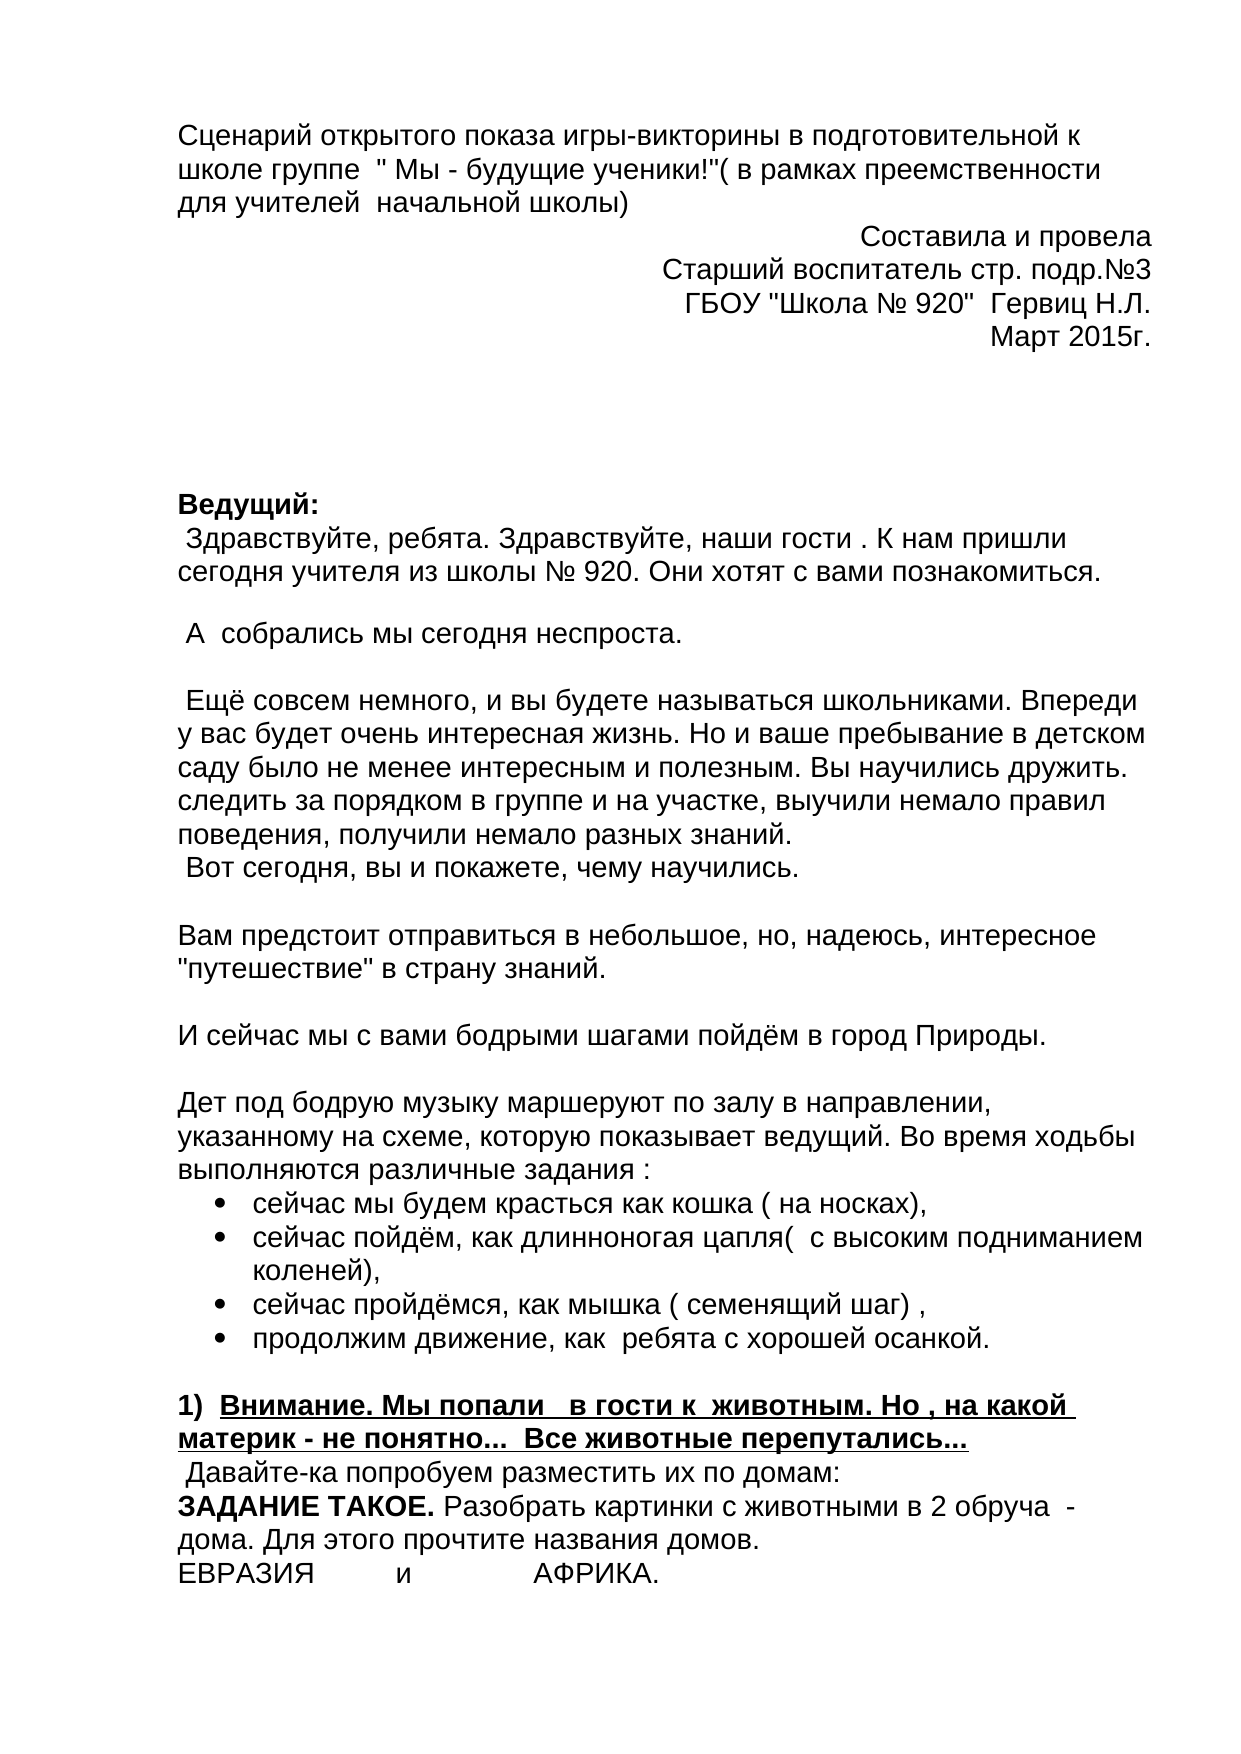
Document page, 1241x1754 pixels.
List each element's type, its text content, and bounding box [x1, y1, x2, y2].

text ЕВРАЗИЯ и АФРИКА. [177, 1556, 1152, 1589]
text ЗАДАНИЕ ТАКОЕ. Разобрать картинки с животными в 2 обруча - дома. Для этого прочтите названия домов. [177, 1489, 1152, 1556]
list сейчас пройдёмся, как мышка ( семенящий шаг) , [215, 1287, 1152, 1321]
list сейчас пойдём, как длинноногая цапля( с высоким подниманием коленей), [215, 1220, 1152, 1287]
text ГБОУ "Школа № 920" Гервиц Н.Л. [177, 286, 1152, 319]
text Составила и провела [177, 219, 1152, 252]
text Март 2015г. [177, 319, 1152, 353]
text Здравствуйте, ребята. Здравствуйте, наши гости . К нам пришли сегодня учителя из школы № 920. Они хотят с вами познакомиться. [177, 521, 1152, 588]
text Ведущий: [177, 487, 1152, 521]
text Вам предстоит отправиться в небольшое, но, надеюсь, интересное "путешествие" в страну знаний. [177, 918, 1152, 985]
text Давайте-ка попробуем разместить их по домам: [177, 1455, 1152, 1489]
list сейчас мы будем красться как кошка ( на носках), [215, 1186, 1152, 1220]
text Сценарий открытого показа игры-викторины в подготовительной к школе группе " Мы - будущие ученики!"( в рамках преемственности для учителей начальной школы) [177, 118, 1152, 219]
text И сейчас мы с вами бодрыми шагами пойдём в город Природы. [177, 1018, 1152, 1052]
text А собрались мы сегодня неспроста. [177, 616, 1152, 649]
text Ещё совсем немного, и вы будете называться школьниками. Впереди у вас будет очень интересная жизнь. Но и ваше пребывание в детском саду было не менее интересным и полезным. Вы научились дружить. следить за порядком в группе и на участке, выучили немало правил поведения, получили немало разных знаний. [177, 683, 1152, 851]
list продолжим движение, как ребята с хорошей осанкой. [215, 1321, 1152, 1354]
text Вот сегодня, вы и покажете, чему научились. [177, 851, 1152, 884]
text 1) Внимание. Мы попали в гости к животным. Но , на какой материк - не понятно... Все животные перепутались... [177, 1388, 1152, 1455]
text Старший воспитатель стр. подр.№3 [177, 252, 1152, 286]
text Дет под бодрую музыку маршеруют по залу в направлении, указанному на схеме, которую показывает ведущий. Во время ходьбы выполняются различные задания : [177, 1085, 1152, 1186]
